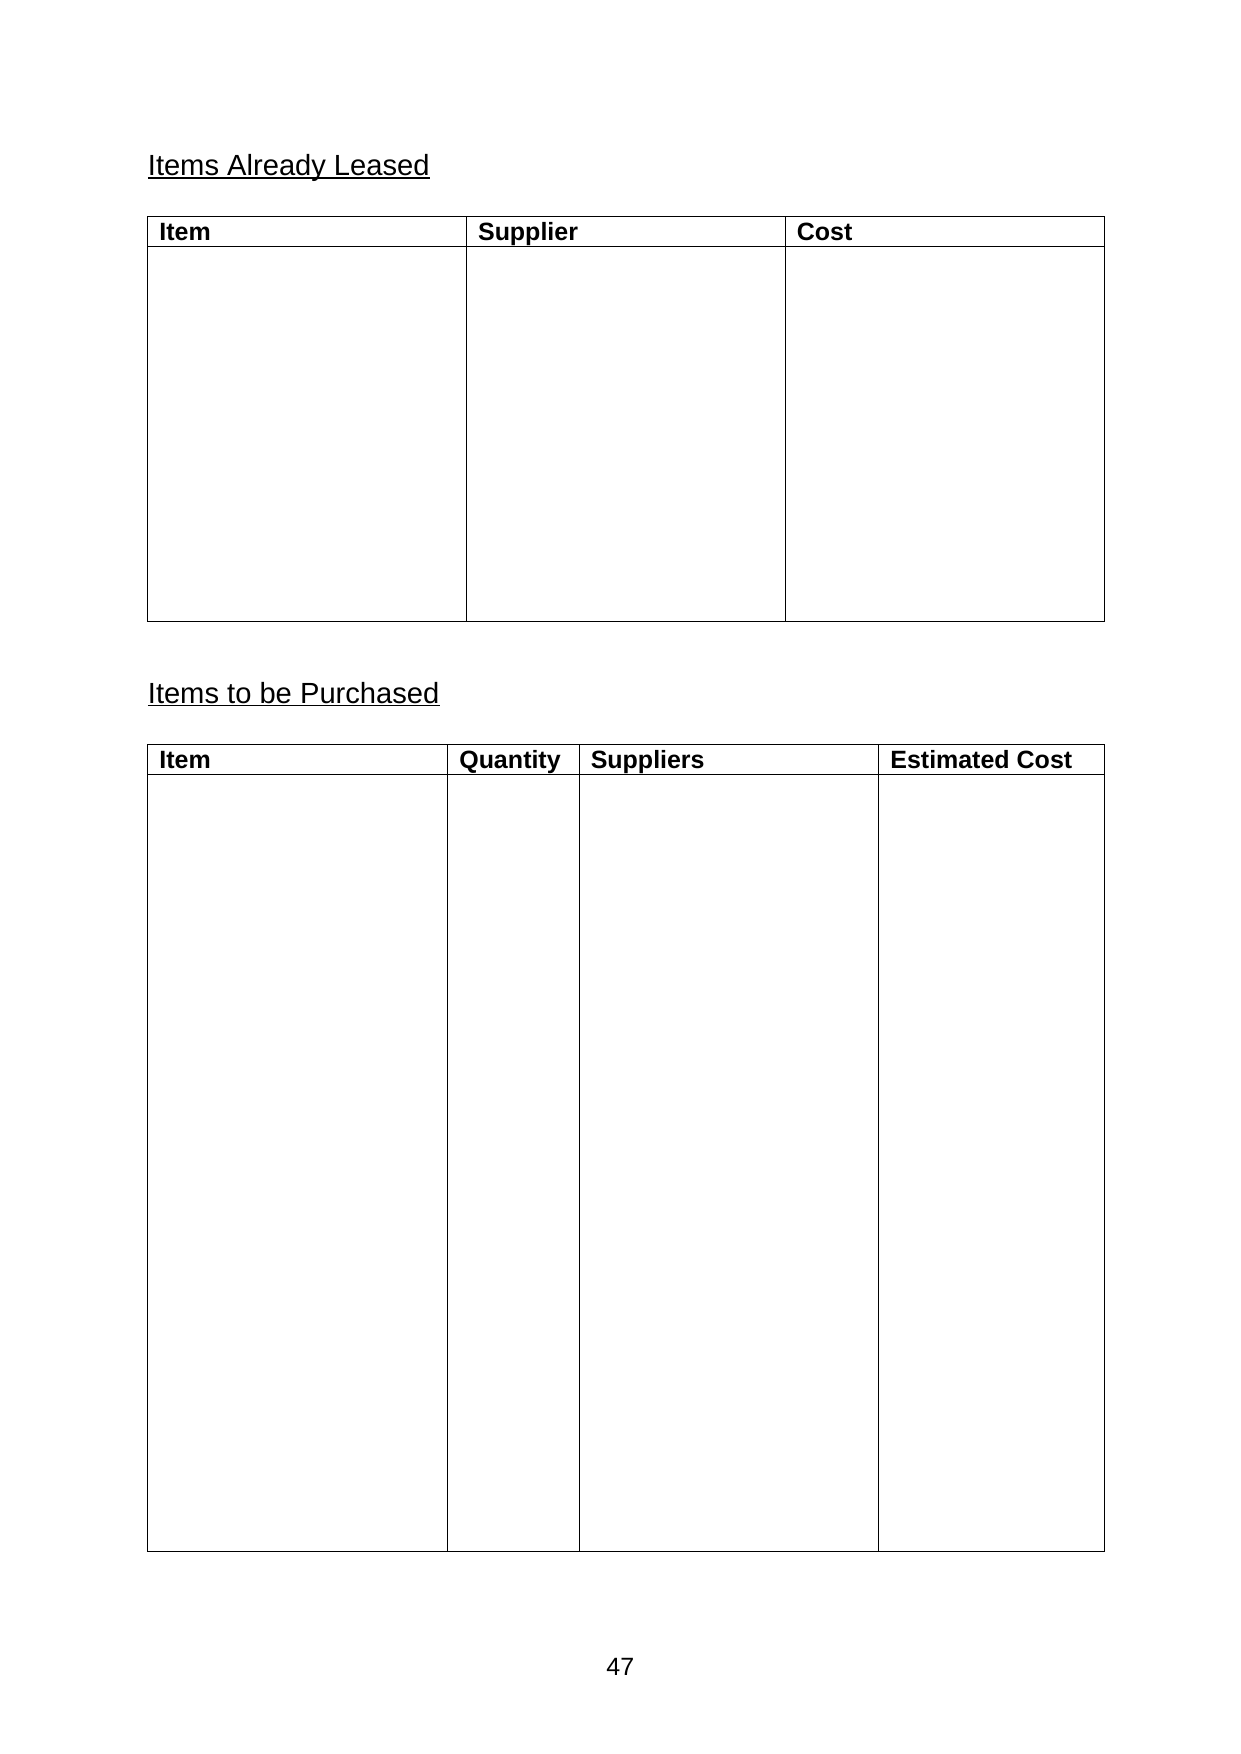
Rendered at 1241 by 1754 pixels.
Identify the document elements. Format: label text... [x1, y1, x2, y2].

table_header Estimated Cost [879, 745, 1104, 774]
table_header Suppliers [580, 745, 878, 774]
table_header Quantity [448, 745, 579, 774]
table_header Item [148, 745, 447, 774]
table_cell [580, 775, 878, 1551]
table_cell [448, 775, 579, 1551]
table_cell [148, 775, 447, 1551]
table_cell [148, 247, 466, 621]
table_cell [786, 247, 1104, 621]
table_header Supplier [467, 217, 785, 246]
table_cell [879, 775, 1104, 1551]
table_cell [467, 247, 785, 621]
subtitle Items to be Purchased [148, 676, 1092, 709]
table_header Cost [786, 217, 1104, 246]
table_header Item [148, 217, 466, 246]
subtitle Items Already Leased [148, 148, 1092, 181]
